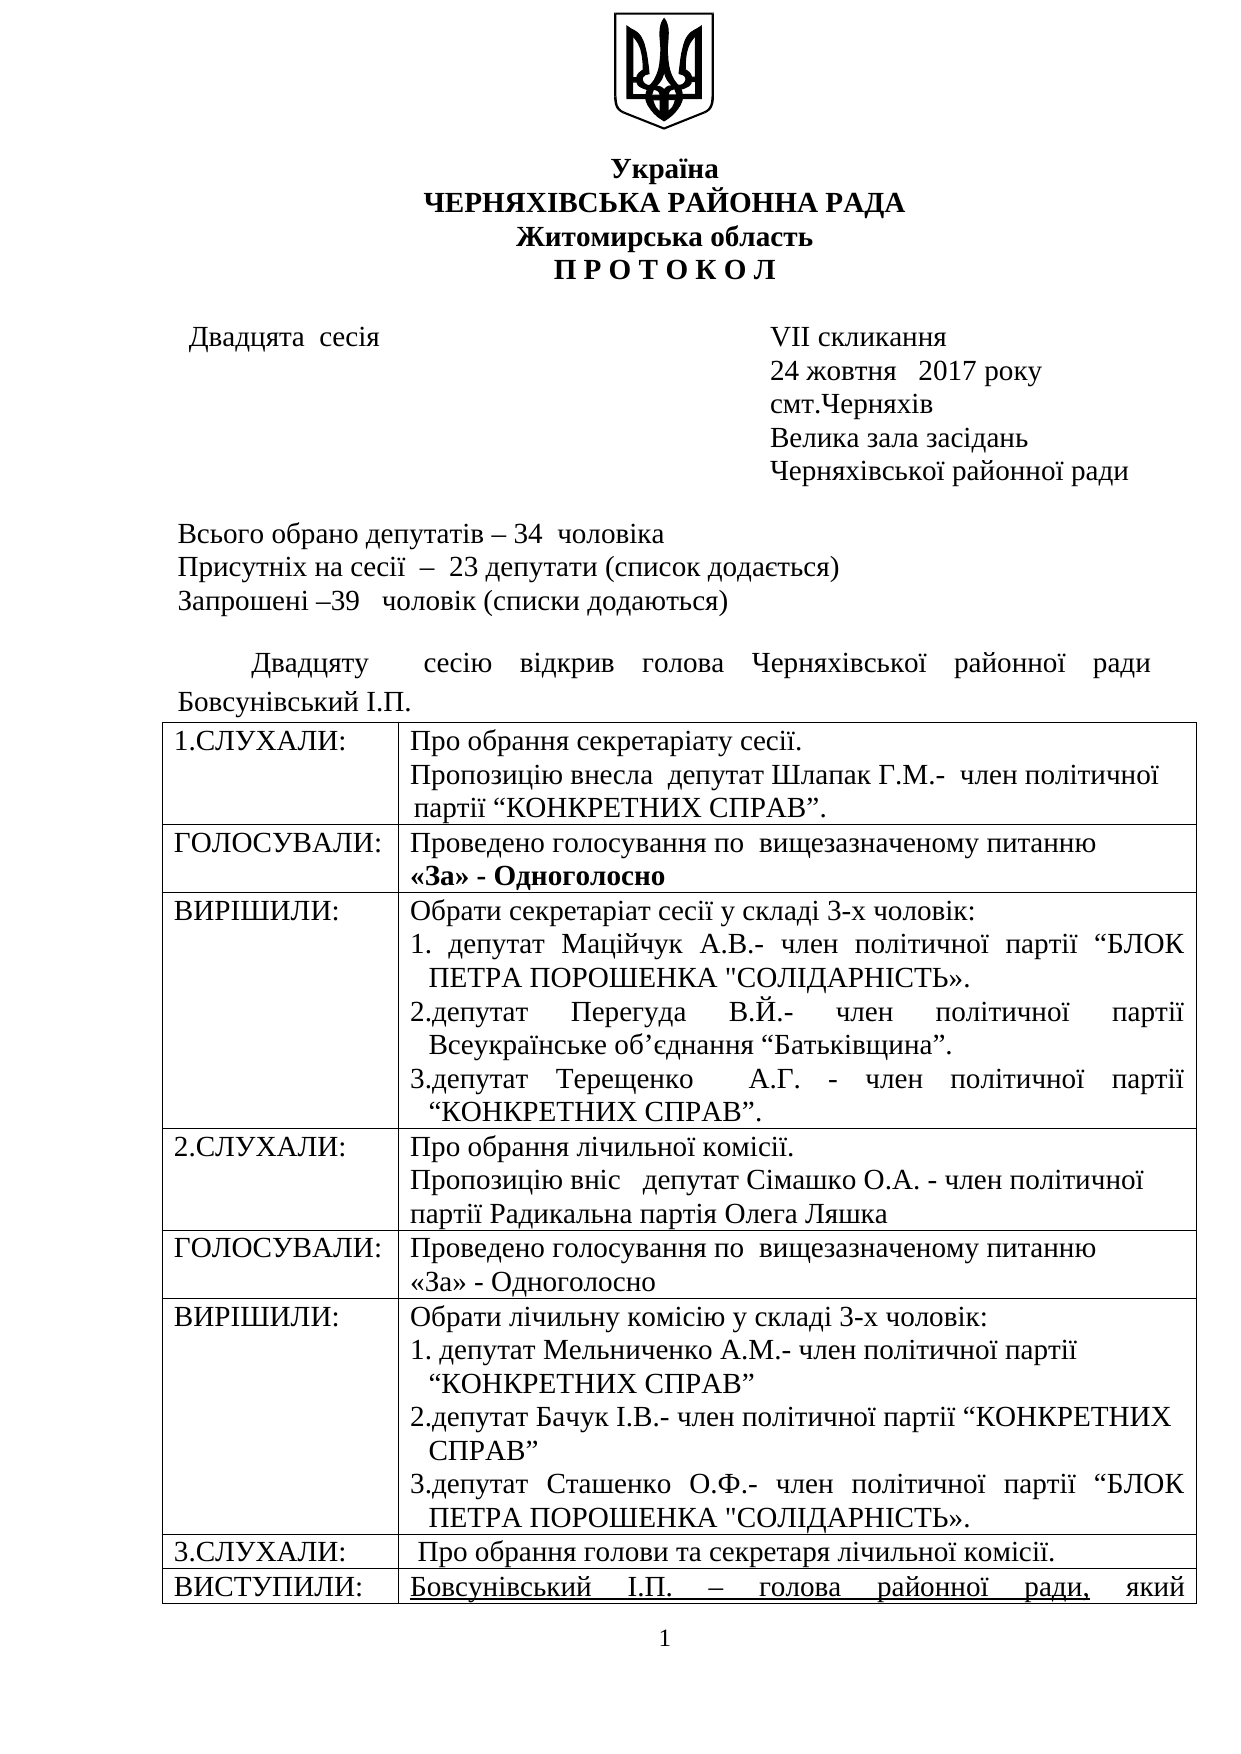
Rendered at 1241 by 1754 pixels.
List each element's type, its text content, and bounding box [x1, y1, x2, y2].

table_cell ВИСТУПИЛИ: [163, 1569, 398, 1603]
subtitle Присутніх на сесії – 23 депутати (список додається) [177, 549, 1152, 583]
table_cell Проведено голосування по вищезазначеному питанню «За» - Одноголосно [399, 1231, 1196, 1298]
table_cell ВИРІШИЛИ: [163, 893, 398, 1128]
subtitle Запрошені –39 чоловік (списки додаються) [177, 583, 1152, 616]
table_cell ГОЛОСУВАЛИ: [163, 1231, 398, 1298]
table_cell ГОЛОСУВАЛИ: [163, 825, 398, 892]
table_cell Проведено голосування по вищезазначеному питанню «За» - Одноголосно [399, 825, 1196, 892]
table_cell Обрати лічильну комісію у складі 3-х чоловік: 1. депутат Мельниченко А.М.- член політичної партії “КОНКРЕТНИХ СПРАВ” 2.депутат Бачук І.В.- член політичної партії “КОНКРЕТНИХ СПРАВ” 3.депутат Сташенко О.Ф.- член політичної партії “БЛОК ПЕТРА ПОРОШЕНКА "СОЛІДАРНІСТЬ». [399, 1299, 1196, 1533]
subtitle Всього обрано депутатів – 34 чоловіка [177, 516, 1152, 549]
table_header Двадцята сесія [177, 319, 758, 516]
subtitle Житомирська область [177, 219, 1152, 252]
table_cell 3.СЛУХАЛИ: [163, 1535, 398, 1568]
table_cell Про обрання голови та секретаря лічильної комісії. [399, 1535, 1196, 1568]
subtitle П Р О Т О К О Л [177, 252, 1152, 286]
table_cell 2.СЛУХАЛИ: [163, 1129, 398, 1229]
title ЧЕРНЯХІВСЬКА РАЙОННА РАДА [177, 185, 1152, 219]
table_header Про обрання секретаріату сесії. Пропозицію внесла депутат Шлапак Г.М.- член політичної партії “КОНКРЕТНИХ СПРАВ”. [399, 723, 1196, 824]
table_cell ВИРІШИЛИ: [163, 1299, 398, 1533]
table_header 1.СЛУХАЛИ: [163, 723, 398, 824]
subtitle Двадцяту сесію відкрив голова Черняхівської районної ради Бовсунівський І.П. [177, 645, 1152, 717]
table_header VII скликання 24 жовтня 2017 року смт.Черняхів Велика зала засідань Черняхівської районної ради [759, 319, 1152, 516]
table_cell Про обрання лічильної комісії. Пропозицію вніс депутат Сімашко О.А. - член політичної партії Радикальна партія Олега Ляшка [399, 1129, 1196, 1229]
text Україна [177, 152, 1152, 185]
table_cell Обрати секретаріат сесії у складі 3-х чоловік: 1. депутат Маційчук А.В.- член політичної партії “БЛОК ПЕТРА ПОРОШЕНКА "СОЛІДАРНІСТЬ». 2.депутат Перегуда В.Й.- член політичної партії Всеукраїнське об’єднання “Батьківщина”. 3.депутат Терещенко А.Г. - член політичної партії “КОНКРЕТНИХ СПРАВ”. [399, 893, 1196, 1128]
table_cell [399, 1569, 1196, 1603]
